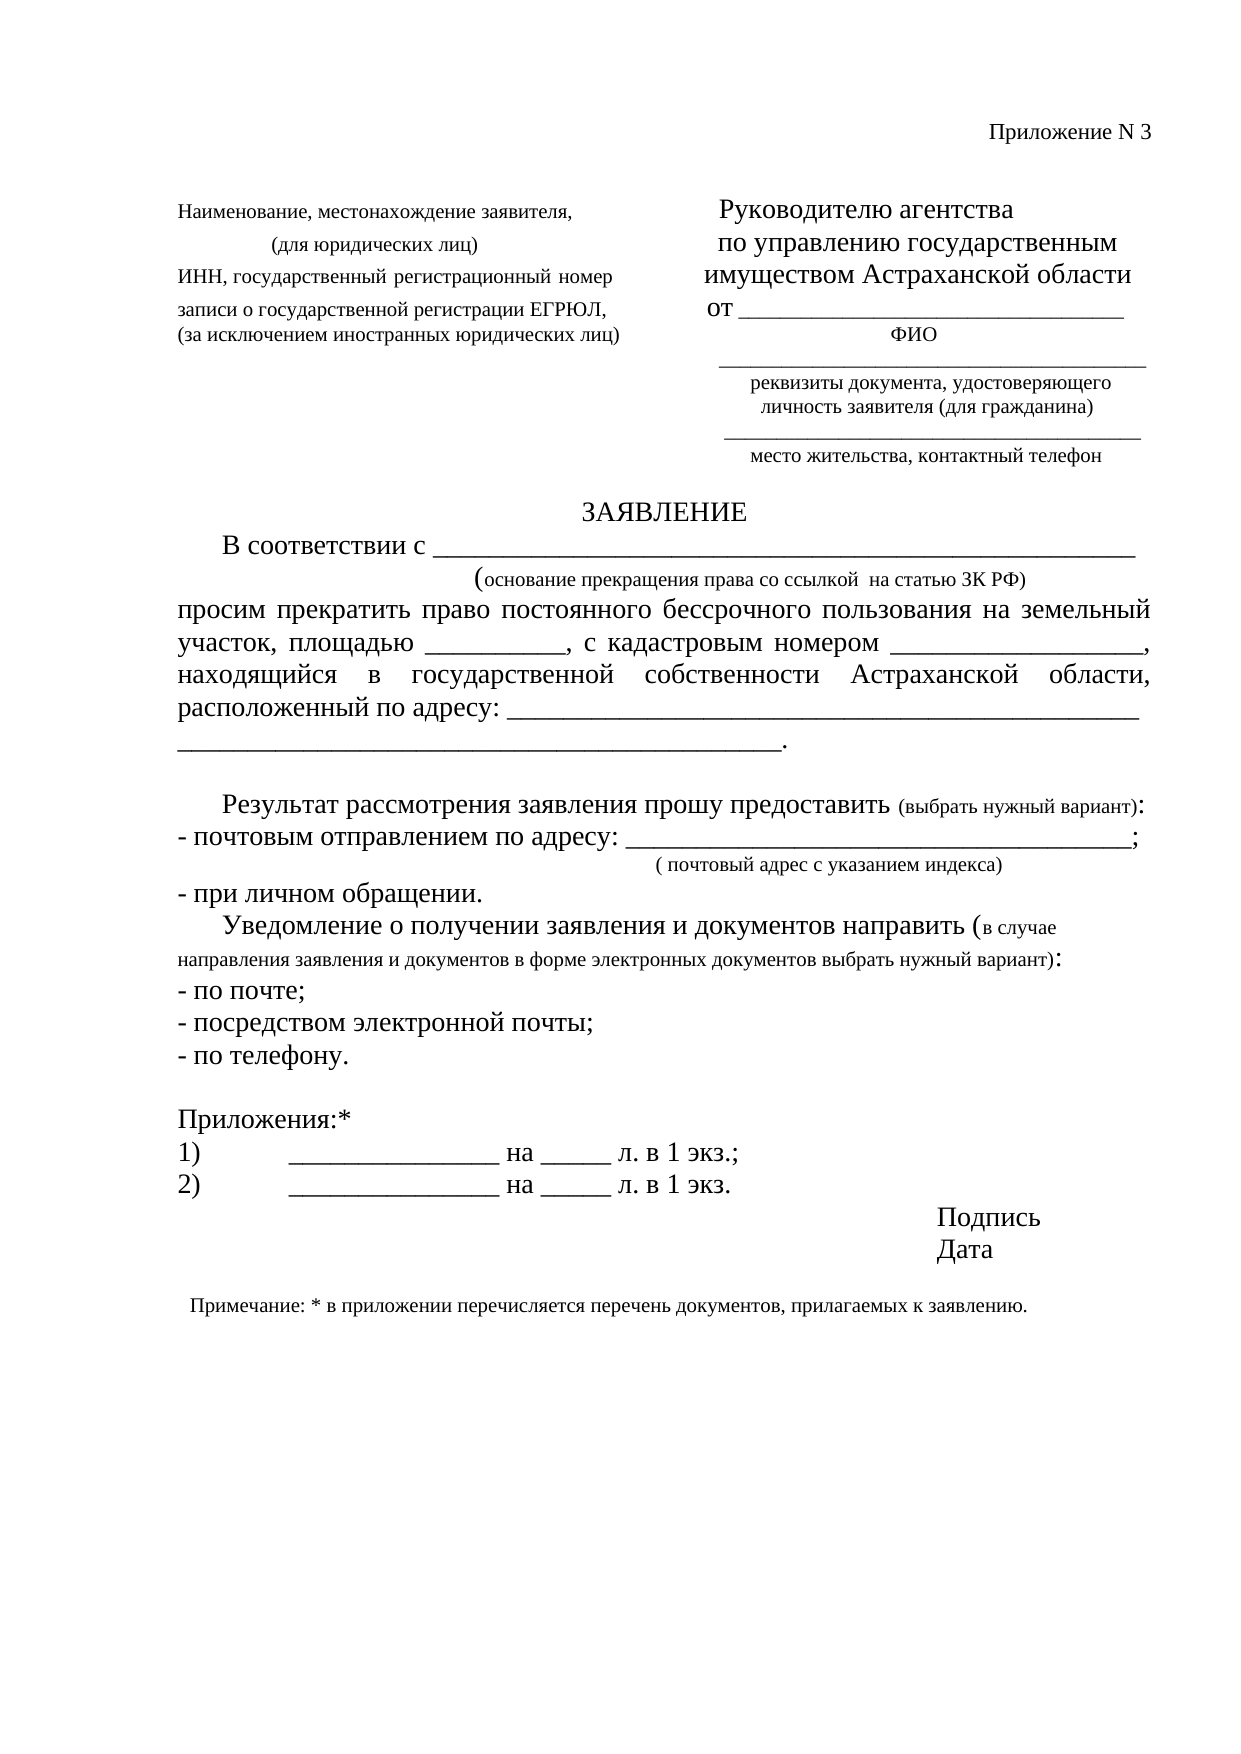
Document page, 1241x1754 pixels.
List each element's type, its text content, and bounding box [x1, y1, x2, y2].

text Приложение N 3 [177, 118, 1152, 144]
text - при личном обращении. [177, 876, 1152, 908]
text ________________________________________ [177, 418, 1152, 442]
text реквизиты документа, удостоверяющего [177, 370, 1152, 394]
text _________________________________________ [177, 346, 1152, 370]
text - по почте; [177, 973, 1152, 1005]
list _______________ на _____ л. в 1 экз.; [177, 1135, 1152, 1167]
text (основание прекращения права со ссылкой на статью ЗК РФ) [177, 560, 1152, 592]
text Подпись [177, 1200, 1152, 1232]
text ИНН, государственный регистрационный номер имуществом Астраханской области [177, 257, 1152, 290]
text записи о государственной регистрации ЕГРЮЛ, от _____________________________________ [177, 290, 1152, 322]
text Приложения:* [177, 1102, 1152, 1135]
text ___________________________________________. [177, 722, 1152, 754]
text Дата [177, 1232, 1152, 1264]
text - почтовым отправлением по адресу: ____________________________________; [177, 819, 1152, 852]
text (для юридических лиц) по управлению государственным [177, 225, 1152, 257]
text ЗАЯВЛЕНИЕ [177, 495, 1152, 528]
list _______________ на _____ л. в 1 экз. [177, 1167, 1152, 1200]
text (за исключением иностранных юридических лиц) ФИО [177, 322, 1152, 346]
text ( почтовый адрес с указанием индекса) [177, 852, 1152, 876]
text - посредством электронной почты; [177, 1005, 1152, 1038]
text просим прекратить право постоянного бессрочного пользования на земельный участок, площадью __________, с кадастровым номером __________________, находящийся в государственной собственности Астраханской области, расположенный по адресу: _____________________________________________ [177, 592, 1152, 722]
text - по телефону. [177, 1038, 1152, 1070]
text Уведомление о получении заявления и документов направить (в случае направления заявления и документов в форме электронных документов выбрать нужный вариант): [177, 908, 1152, 973]
text место жительства, контактный телефон [177, 442, 1152, 467]
text личность заявителя (для гражданина) [177, 394, 1152, 418]
text Примечание: * в приложении перечисляется перечень документов, прилагаемых к заявлению. [177, 1293, 1152, 1317]
text Результат рассмотрения заявления прошу предоставить (выбрать нужный вариант): [177, 787, 1152, 819]
text Наименование, местонахождение заявителя, Руководителю агентства [177, 193, 1152, 225]
text В соответствии с __________________________________________________ [177, 528, 1152, 560]
